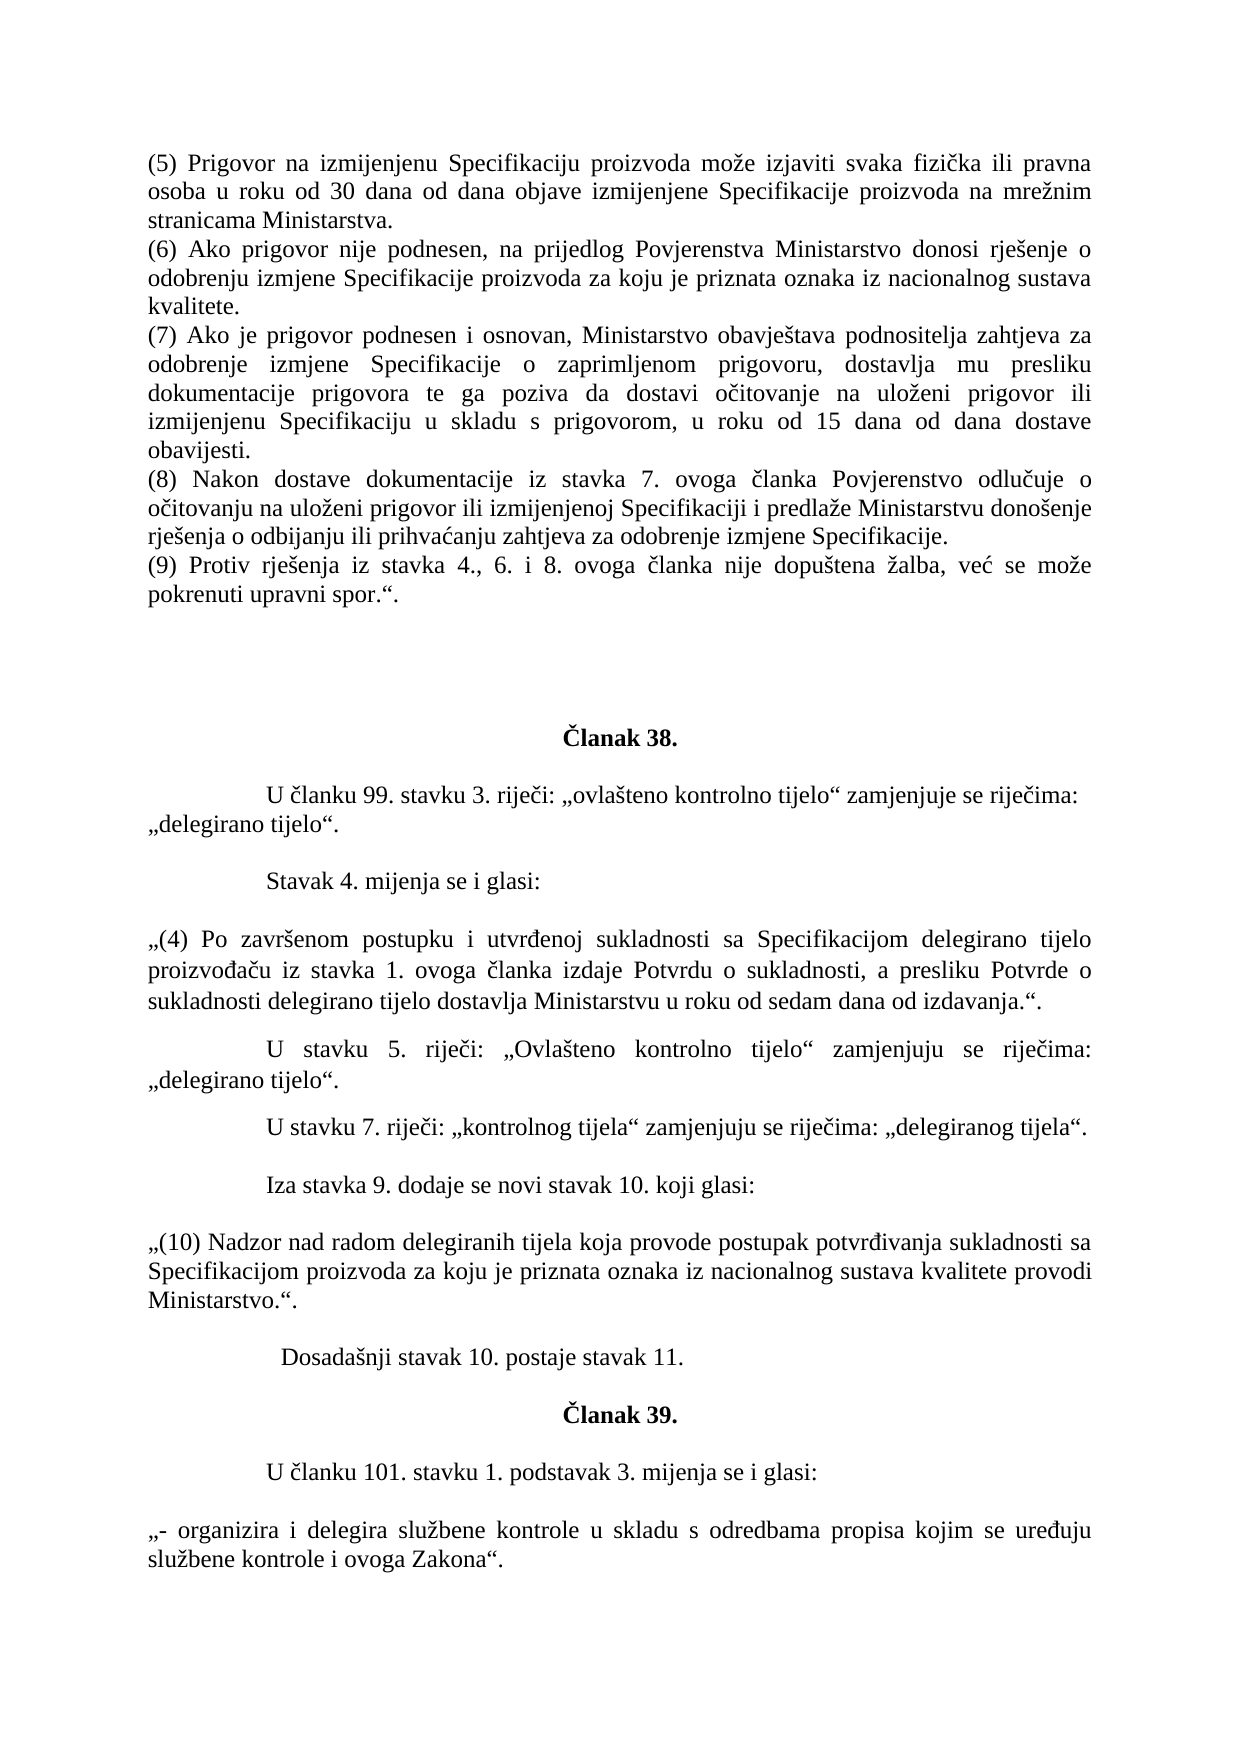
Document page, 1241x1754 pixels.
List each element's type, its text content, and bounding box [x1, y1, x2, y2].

text (5) Prigovor na izmijenjenu Specifikaciju proizvoda može izjaviti svaka fizička ili pravna osoba u roku od 30 dana od dana objave izmijenjene Specifikacije proizvoda na mrežnim stranicama Ministarstva. [148, 148, 1093, 234]
text U članku 101. stavku 1. podstavak 3. mijenja se i glasi: [148, 1457, 1093, 1486]
text (6) Ako prigovor nije podnesen, na prijedlog Povjerenstva Ministarstvo donosi rješenje o odobrenju izmjene Specifikacije proizvoda za koju je priznata oznaka iz nacionalnog sustava kvalitete. [148, 234, 1093, 320]
text Stavak 4. mijenja se i glasi: [148, 866, 1093, 895]
text (8) Nakon dostave dokumentacije iz stavka 7. ovoga članka Povjerenstvo odlučuje o očitovanju na uloženi prigovor ili izmijenjenoj Specifikaciji i predlaže Ministarstvu donošenje rješenja o odbijanju ili prihvaćanju zahtjeva za odobrenje izmjene Specifikacije. [148, 464, 1093, 550]
text (9) Protiv rješenja iz stavka 4., 6. i 8. ovoga članka nije dopuštena žalba, već se može pokrenuti upravni spor.“. [148, 550, 1093, 608]
text Članak 38. [148, 723, 1093, 751]
text „(10) Nadzor nad radom delegiranih tijela koja provode postupak potvrđivanja sukladnosti sa Specifikacijom proizvoda za koju je priznata oznaka iz nacionalnog sustava kvalitete provodi Ministarstvo.“. [148, 1227, 1093, 1314]
text „- organizira i delegira službene kontrole u skladu s odredbama propisa kojim se uređuju službene kontrole i ovoga Zakona“. [148, 1515, 1093, 1572]
text U stavku 7. riječi: „kontrolnog tijela“ zamjenjuju se riječima: „delegiranog tijela“. [148, 1112, 1093, 1141]
text U članku 99. stavku 3. riječi: „ovlašteno kontrolno tijelo“ zamjenjuje se riječima: „delegirano tijelo“. [148, 780, 1093, 838]
text „(4) Po završenom postupku i utvrđenoj sukladnosti sa Specifikacijom delegirano tijelo proizvođaču iz stavka 1. ovoga članka izdaje Potvrdu o sukladnosti, a presliku Potvrde o sukladnosti delegirano tijelo dostavlja Ministarstvu u roku od sedam dana od izdavanja.“. [148, 924, 1093, 1015]
text Dosadašnji stavak 10. postaje stavak 11. [148, 1342, 1093, 1371]
text Članak 39. [148, 1400, 1093, 1429]
text Iza stavka 9. dodaje se novi stavak 10. koji glasi: [148, 1170, 1093, 1199]
text (7) Ako je prigovor podnesen i osnovan, Ministarstvo obavještava podnositelja zahtjeva za odobrenje izmjene Specifikacije o zaprimljenom prigovoru, dostavlja mu presliku dokumentacije prigovora te ga poziva da dostavi očitovanje na uloženi prigovor ili izmijenjenu Specifikaciju u skladu s prigovorom, u roku od 15 dana od dana dostave obavijesti. [148, 320, 1093, 464]
text U stavku 5. riječi: „Ovlašteno kontrolno tijelo“ zamjenjuju se riječima: „delegirano tijelo“. [148, 1034, 1093, 1093]
